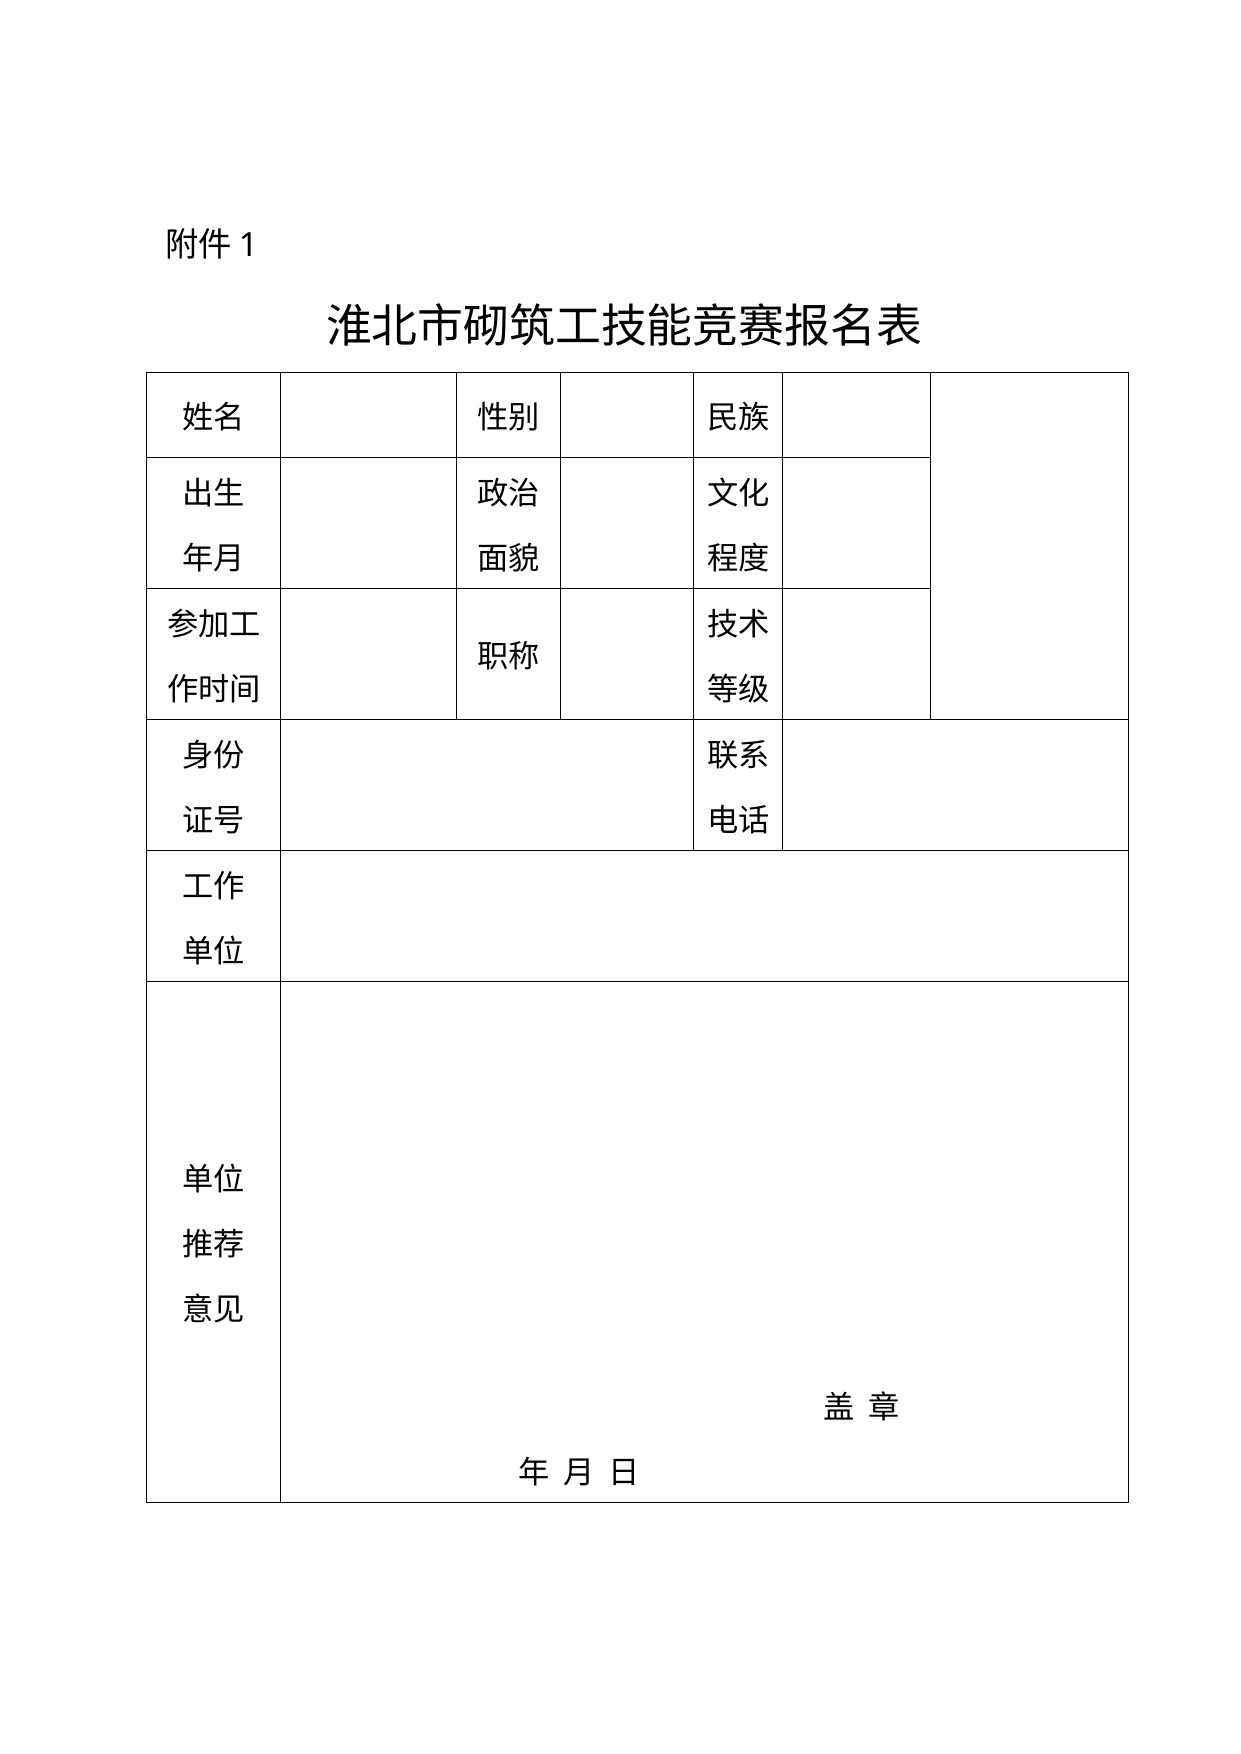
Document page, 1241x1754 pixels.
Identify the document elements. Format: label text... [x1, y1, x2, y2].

table_cell [783, 589, 930, 719]
table_header [561, 373, 693, 457]
text 淮北市砌筑工技能竞赛报名表 [165, 274, 1110, 372]
table_cell 联系 电话 [694, 720, 782, 850]
table_cell 单位 推荐 意见 [147, 982, 280, 1502]
table_cell 职称 [457, 589, 560, 719]
table_header [931, 373, 1128, 719]
table_cell 身份 证号 [147, 720, 280, 850]
table_cell [561, 458, 693, 588]
table_header [783, 373, 930, 457]
table_cell 技术 等级 [694, 589, 782, 719]
table_cell 文化 程度 [694, 458, 782, 588]
table_cell 出生 年月 [147, 458, 280, 588]
table_cell [783, 720, 1128, 850]
table_header 姓名 [147, 373, 280, 457]
table_cell 盖 章 年 月 日 [281, 982, 1128, 1502]
table_header [281, 373, 456, 457]
table_cell [783, 458, 930, 588]
table_header 民族 [694, 373, 782, 457]
table_cell 工作 单位 [147, 851, 280, 981]
table_cell [281, 851, 1128, 981]
table_header 性别 [457, 373, 560, 457]
table_cell [281, 458, 456, 588]
table_cell [561, 589, 693, 719]
table_cell 参加工作时间 [147, 589, 280, 719]
table_cell [281, 720, 693, 850]
text 附件1 [165, 209, 1110, 274]
table_cell 政治面貌 [457, 458, 560, 588]
table_cell [281, 589, 456, 719]
